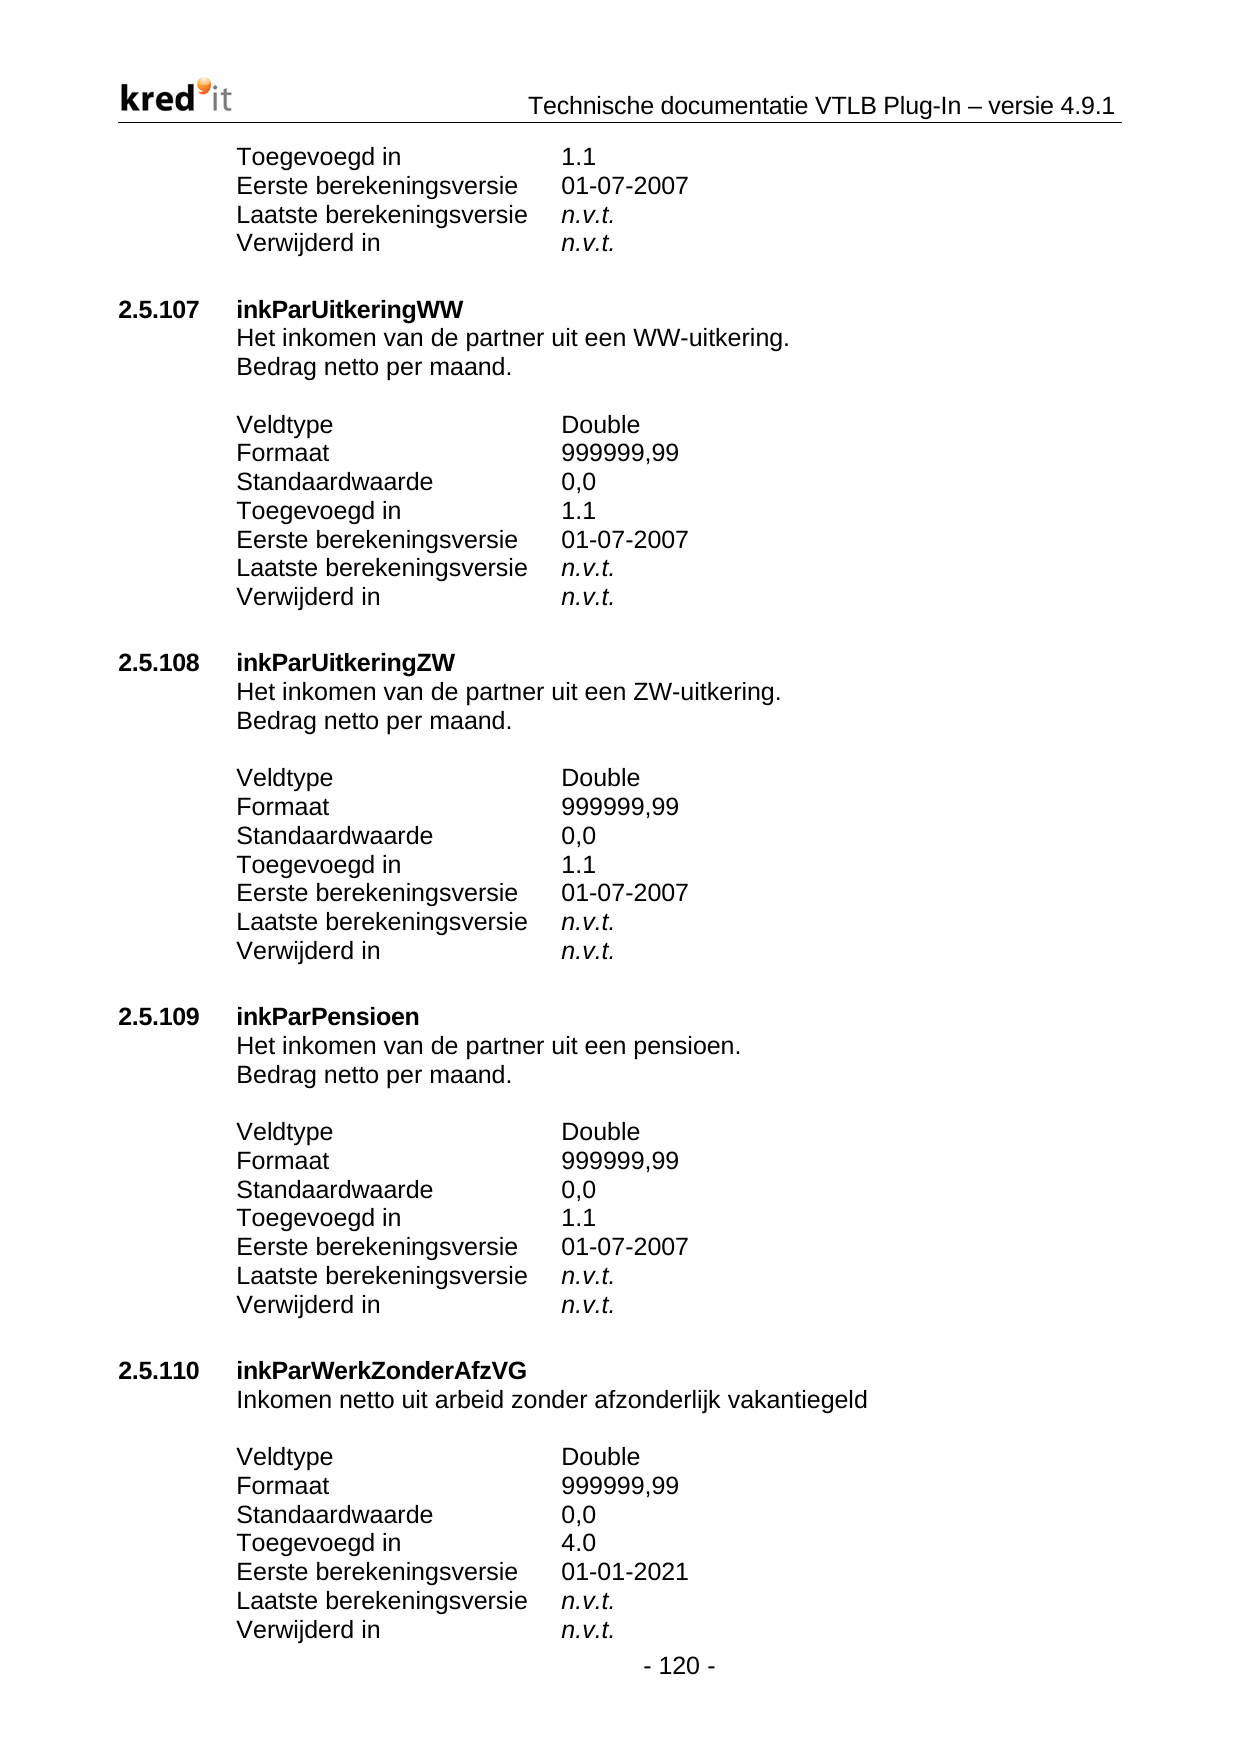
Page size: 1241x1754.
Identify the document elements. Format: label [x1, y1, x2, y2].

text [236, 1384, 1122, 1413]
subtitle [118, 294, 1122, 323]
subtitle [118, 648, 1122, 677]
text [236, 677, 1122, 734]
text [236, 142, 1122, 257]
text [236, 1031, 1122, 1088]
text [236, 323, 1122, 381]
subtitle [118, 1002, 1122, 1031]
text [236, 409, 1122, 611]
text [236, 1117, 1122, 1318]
picture [118, 73, 234, 115]
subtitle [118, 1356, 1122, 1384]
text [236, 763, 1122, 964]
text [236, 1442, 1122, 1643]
